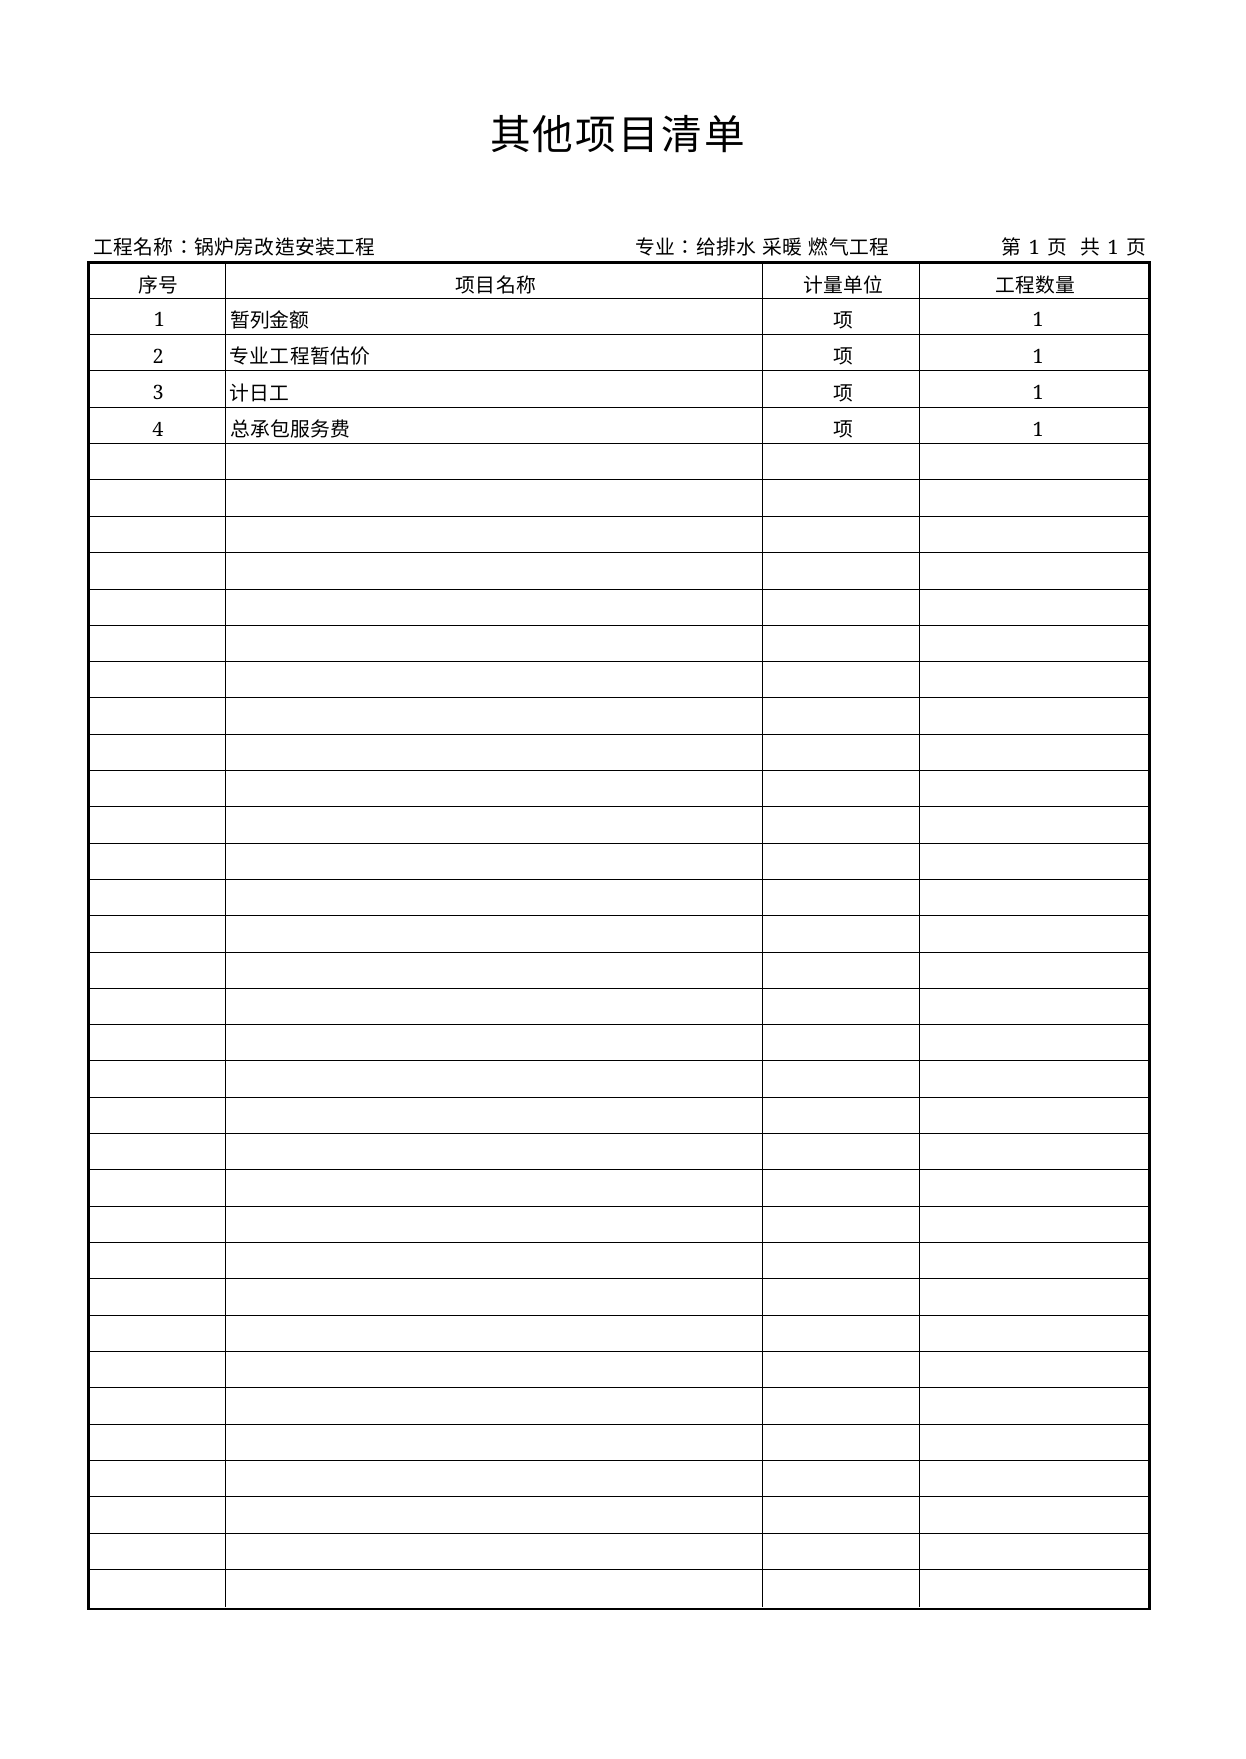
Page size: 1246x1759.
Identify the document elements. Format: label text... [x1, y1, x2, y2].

table_cell [226, 1425, 762, 1460]
table_cell [763, 880, 919, 915]
table_cell [226, 553, 762, 588]
table_cell [90, 1534, 225, 1569]
table_cell [763, 1279, 919, 1315]
table_cell [226, 1534, 762, 1569]
table_cell [920, 1207, 1148, 1242]
table_cell [90, 626, 225, 661]
table_cell [920, 1570, 1148, 1607]
table_cell 第 1 页 共 1 页 [905, 174, 1149, 259]
table_cell [226, 662, 762, 697]
table_cell [226, 953, 762, 988]
table_cell [920, 1388, 1148, 1423]
table_cell [90, 480, 225, 516]
table_cell [226, 771, 762, 806]
table_cell [920, 1061, 1148, 1097]
table_cell [90, 1279, 225, 1315]
table_cell [763, 916, 919, 952]
table_cell [763, 1061, 919, 1097]
table_cell [226, 1570, 762, 1607]
table_cell [920, 1025, 1148, 1060]
table_cell [226, 1025, 762, 1060]
table_cell [920, 771, 1148, 806]
table_cell [763, 480, 919, 516]
table_cell [763, 590, 919, 625]
table_cell [90, 1570, 225, 1607]
table_cell [763, 735, 919, 770]
table_cell [763, 444, 919, 479]
table_cell [763, 953, 919, 988]
table_cell [226, 989, 762, 1024]
table_cell [920, 1425, 1148, 1460]
table_cell [763, 553, 919, 588]
table_cell [920, 844, 1148, 879]
table_cell [226, 698, 762, 733]
table_cell [226, 1207, 762, 1242]
table_cell [90, 1025, 225, 1060]
table_cell [226, 1098, 762, 1133]
table_cell [226, 1388, 762, 1423]
table_cell 4 [90, 408, 225, 443]
table_cell [763, 517, 919, 552]
table_cell [763, 1461, 919, 1496]
table_cell [90, 916, 225, 952]
table_cell [226, 1316, 762, 1351]
table_cell 1 [920, 371, 1148, 407]
table_cell [920, 1098, 1148, 1133]
table_cell [90, 1061, 225, 1097]
table_cell [90, 1243, 225, 1278]
table_cell [920, 590, 1148, 625]
table_cell [226, 916, 762, 952]
table_cell [763, 1534, 919, 1569]
table_cell [920, 807, 1148, 842]
table_cell [226, 1170, 762, 1206]
table_cell [920, 480, 1148, 516]
table_cell 项 [763, 299, 919, 334]
table_cell [90, 1461, 225, 1496]
table_cell 2 [90, 335, 225, 370]
table_header 序号 [90, 264, 225, 298]
table_cell [920, 553, 1148, 588]
table_cell 专业工程暂估价 [226, 335, 762, 370]
table_cell 3 [90, 371, 225, 407]
table_cell 暂列金额 [226, 299, 762, 334]
table_cell 1 [90, 299, 225, 334]
table_cell [763, 662, 919, 697]
table_cell [920, 916, 1148, 952]
table_cell [920, 698, 1148, 733]
table_cell [763, 1570, 919, 1607]
table_cell [920, 953, 1148, 988]
table_cell [920, 735, 1148, 770]
table_cell [90, 735, 225, 770]
table_cell 1 [920, 408, 1148, 443]
table_cell 1 [920, 299, 1148, 334]
table_cell [920, 1279, 1148, 1315]
table_cell [90, 989, 225, 1024]
table_cell [226, 480, 762, 516]
table_cell [920, 989, 1148, 1024]
table_cell 项 [763, 335, 919, 370]
table_cell [763, 844, 919, 879]
table_header 其他项目清单 [89, 89, 1149, 172]
table_cell [90, 844, 225, 879]
table_cell [226, 1497, 762, 1532]
table_cell [763, 1025, 919, 1060]
table_cell 专业：给排水 采暖 燃气工程 [632, 174, 904, 259]
table_cell [920, 1497, 1148, 1532]
table_cell [90, 880, 225, 915]
table_cell [226, 517, 762, 552]
table_cell [920, 1352, 1148, 1387]
table_cell [226, 735, 762, 770]
table_cell [90, 698, 225, 733]
table_cell [763, 1316, 919, 1351]
table_cell [763, 989, 919, 1024]
table_cell [90, 1388, 225, 1423]
table_cell [90, 1134, 225, 1169]
table_cell 工程名称：锅炉房改造安装工程 [89, 174, 631, 259]
table_header 工程数量 [920, 264, 1148, 298]
table_cell [90, 1316, 225, 1351]
table_cell [226, 626, 762, 661]
table_cell [763, 1497, 919, 1532]
table_cell [226, 1243, 762, 1278]
table_cell [90, 1207, 225, 1242]
table_cell [920, 1243, 1148, 1278]
table_cell [920, 880, 1148, 915]
table_cell [920, 1170, 1148, 1206]
table_cell 计日工 [226, 371, 762, 407]
table_cell [226, 1134, 762, 1169]
table_cell [763, 1170, 919, 1206]
table_cell [763, 1134, 919, 1169]
table_cell [920, 1134, 1148, 1169]
table_cell [763, 698, 919, 733]
table_cell [763, 1352, 919, 1387]
table_cell [90, 590, 225, 625]
table_cell [226, 1279, 762, 1315]
table_header 项目名称 [226, 264, 762, 298]
table_cell [763, 1425, 919, 1460]
table_cell [920, 662, 1148, 697]
table_cell [90, 662, 225, 697]
table_cell [920, 1316, 1148, 1351]
table_cell [226, 1461, 762, 1496]
table_cell 项 [763, 371, 919, 407]
table_cell [90, 1425, 225, 1460]
table_cell 1 [920, 335, 1148, 370]
table_cell [90, 1098, 225, 1133]
table_cell [763, 771, 919, 806]
table_cell [763, 1098, 919, 1133]
table_cell [763, 807, 919, 842]
table_cell [90, 553, 225, 588]
table_header 计量单位 [763, 264, 919, 298]
table_cell [90, 444, 225, 479]
table_cell [226, 444, 762, 479]
table_cell [226, 880, 762, 915]
table_cell [90, 1352, 225, 1387]
table_cell [763, 626, 919, 661]
table_cell [226, 844, 762, 879]
table_cell [90, 517, 225, 552]
table_cell [920, 1461, 1148, 1496]
table_cell [226, 590, 762, 625]
table_cell [226, 1061, 762, 1097]
table_cell [920, 626, 1148, 661]
table_cell 项 [763, 408, 919, 443]
table_cell [763, 1388, 919, 1423]
table_cell [920, 517, 1148, 552]
table_cell [90, 771, 225, 806]
table_cell [920, 1534, 1148, 1569]
table_cell [763, 1207, 919, 1242]
table_cell [90, 1170, 225, 1206]
table_cell [920, 444, 1148, 479]
table_cell [763, 1243, 919, 1278]
table_cell [90, 1497, 225, 1532]
table_cell [226, 1352, 762, 1387]
table_cell 总承包服务费 [226, 408, 762, 443]
table_cell [226, 807, 762, 842]
table_cell [90, 953, 225, 988]
table_cell [90, 807, 225, 842]
